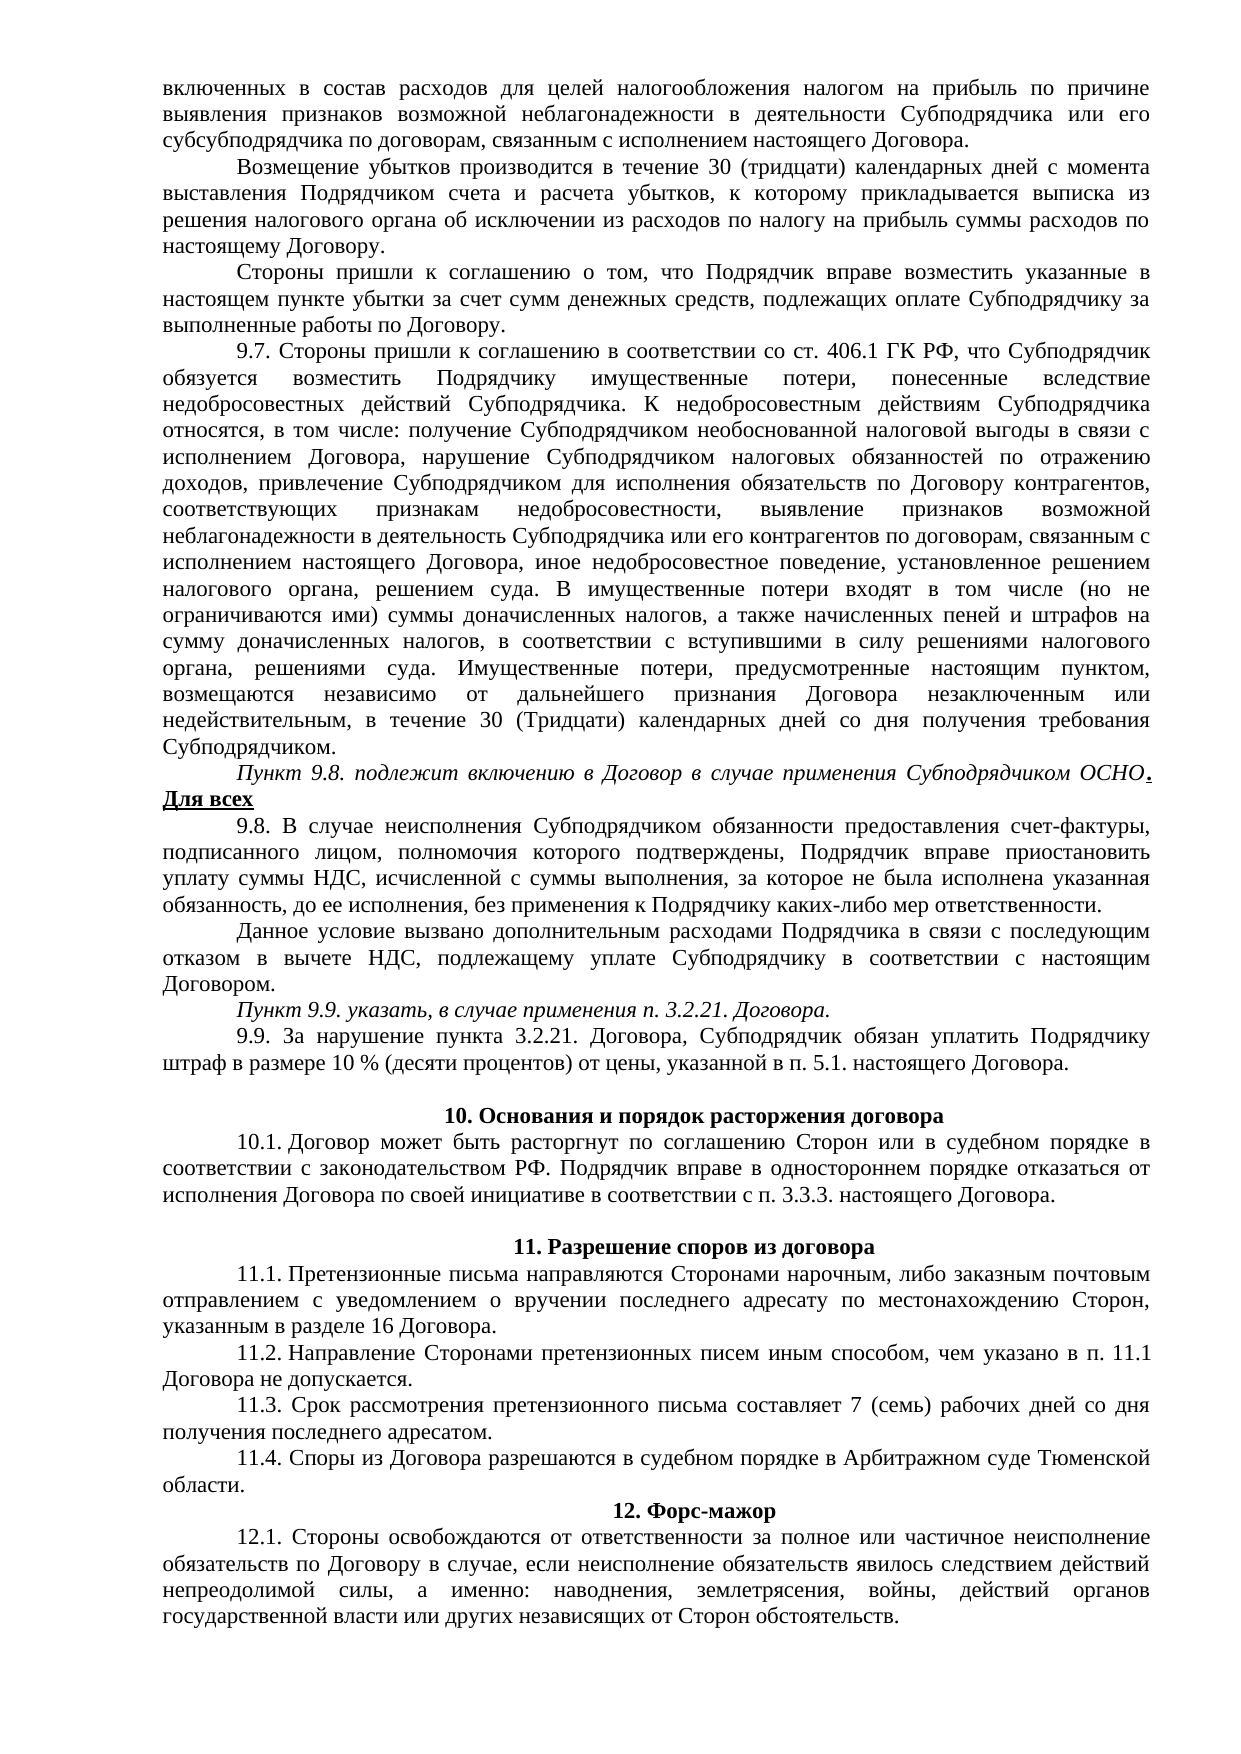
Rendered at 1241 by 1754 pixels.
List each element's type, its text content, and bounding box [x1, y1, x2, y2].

text 9.7. Стороны пришли к соглашению в соответствии со ст. 406.1 ГК РФ, что Субподрядчик обязуется возместить Подрядчику имущественные потери, понесенные вследствие недобросовестных действий Субподрядчика. К недобросовестным действиям Субподрядчика относятся, в том числе: получение Субподрядчиком необоснованной налоговой выгоды в связи с исполнением Договора, нарушение Субподрядчиком налоговых обязанностей по отражению доходов, привлечение Субподрядчиком для исполнения обязательств по Договору контрагентов, соответствующих признакам недобросовестности, выявление признаков возможной неблагонадежности в деятельность Субподрядчика или его контрагентов по договорам, связанным с исполнением настоящего Договора, иное недобросовестное поведение, установленное решением налогового органа, решением суда. В имущественные потери входят в том числе (но не ограничиваются ими) суммы доначисленных налогов, а также начисленных пеней и штрафов на сумму доначисленных налогов, в соответствии с вступившими в силу решениями налогового органа, решениями суда. Имущественные потери, предусмотренные настоящим пунктом, возмещаются независимо от дальнейшего признания Договора незаключенным или недействительным, в течение 30 (Тридцати) календарных дней со дня получения требования Субподрядчиком. [162, 337, 1152, 759]
text Стороны пришли к соглашению о том, что Подрядчик вправе возместить указанные в настоящем пункте убытки за счет сумм денежных средств, подлежащих оплате Субподрядчику за выполненные работы по Договору. [162, 258, 1152, 337]
text 11.1. Претензионные письма направляются Сторонами нарочным, либо заказным почтовым отправлением с уведомлением о вручении последнего адресату по местонахождению Сторон, указанным в разделе 16 Договора. [162, 1260, 1152, 1339]
text 10.1. Договор может быть расторгнут по соглашению Сторон или в судебном порядке в соответствии с законодательством РФ. Подрядчик вправе в одностороннем порядке отказаться от исполнения Договора по своей инициативе в соответствии с п. 3.3.3. настоящего Договора. [162, 1128, 1152, 1207]
text 11.3. Срок рассмотрения претензионного письма составляет 7 (семь) рабочих дней со дня получения последнего адресатом. [162, 1392, 1152, 1444]
text 10. Основания и порядок расторжения договора [162, 1102, 1152, 1128]
text 12. Форс-мажор [162, 1497, 1152, 1523]
text 11.2. Направление Сторонами претензионных писем иным способом, чем указано в п. 11.1 Договора не допускается. [162, 1339, 1152, 1392]
text Пункт 9.9. указать, в случае применения п. 3.2.21. Договора. [162, 996, 1152, 1023]
text Пункт 9.8. подлежит включению в Договор в случае применения Субподрядчиком ОСНО. Для всех [162, 759, 1152, 812]
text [162, 74, 1152, 153]
text Возмещение убытков производится в течение 30 (тридцати) календарных дней с момента выставления Подрядчиком счета и расчета убытков, к которому прикладывается выписка из решения налогового органа об исключении из расходов по налогу на прибыль суммы расходов по настоящему Договору. [162, 153, 1152, 258]
text 9.9. За нарушение пункта 3.2.21. Договора, Субподрядчик обязан уплатить Подрядчику штраф в размере 10 % (десяти процентов) от цены, указанной в п. 5.1. настоящего Договора. [162, 1023, 1152, 1075]
text 12.1. Стороны освобождаются от ответственности за полное или частичное неисполнение обязательств по Договору в случае, если неисполнение обязательств явилось следствием действий непреодолимой силы, а именно: наводнения, землетрясения, войны, действий органов государственной власти или других независящих от Сторон обстоятельств. [162, 1523, 1152, 1629]
text 11.4. Споры из Договора разрешаются в судебном порядке в Арбитражном суде Тюменской области. [162, 1444, 1152, 1497]
text 9.8. В случае неисполнения Субподрядчиком обязанности предоставления счет-фактуры, подписанного лицом, полномочия которого подтверждены, Подрядчик вправе приостановить уплату суммы НДС, исчисленной с суммы выполнения, за которое не была исполнена указанная обязанность, до ее исполнения, без применения к Подрядчику каких-либо мер ответственности. [162, 812, 1152, 917]
text Данное условие вызвано дополнительным расходами Подрядчика в связи с последующим отказом в вычете НДС, подлежащему уплате Субподрядчику в соответствии с настоящим Договором. [162, 917, 1152, 996]
text 11. Разрешение споров из договора [162, 1233, 1152, 1260]
